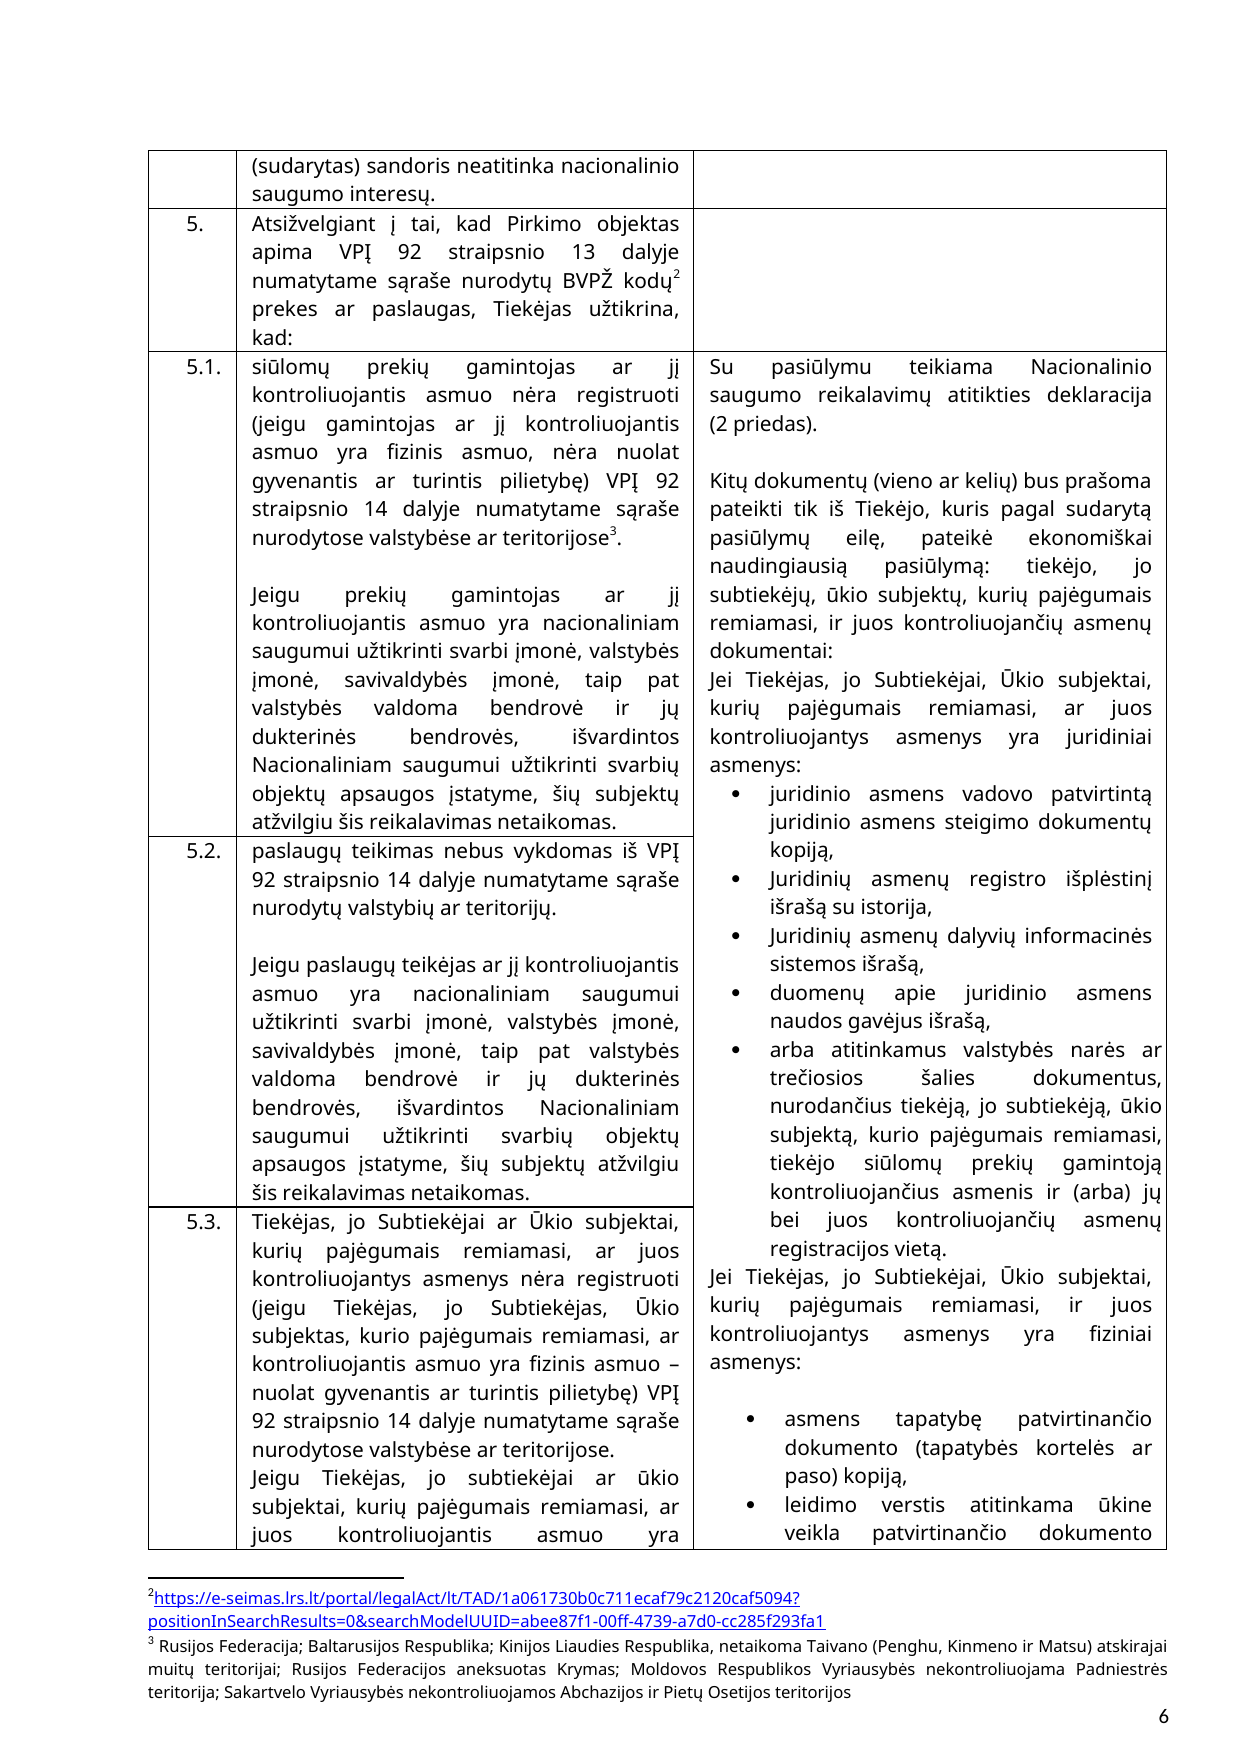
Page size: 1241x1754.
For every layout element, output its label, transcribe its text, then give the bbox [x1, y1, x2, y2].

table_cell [694, 151, 1166, 208]
table_cell paslaugų teikimas nebus vykdomas iš VPĮ 92 straipsnio 14 dalyje numatytame sąraše nurodytų valstybių ar teritorijų. Jeigu paslaugų teikėjas ar jį kontroliuojantis asmuo yra nacionaliniam saugumui užtikrinti svarbi įmonė, valstybės įmonė, savivaldybės įmonė, taip pat valstybės valdoma bendrovė ir jų dukterinės bendrovės, išvardintos Nacionaliniam saugumui užtikrinti svarbių objektų apsaugos įstatyme, šių subjektų atžvilgiu šis reikalavimas netaikomas. [237, 837, 693, 1206]
table_cell [149, 151, 236, 208]
table_cell siūlomų prekių gamintojas ar jį kontroliuojantis asmuo nėra registruoti (jeigu gamintojas ar jį kontroliuojantis asmuo yra fizinis asmuo, nėra nuolat gyvenantis ar turintis pilietybę) VPĮ 92 straipsnio 14 dalyje numatytame sąraše nurodytose valstybėse ar teritorijose. Jeigu prekių gamintojas ar jį kontroliuojantis asmuo yra nacionaliniam saugumui užtikrinti svarbi įmonė, valstybės įmonė, savivaldybės įmonė, taip pat valstybės valdoma bendrovė ir jų dukterinės bendrovės, išvardintos Nacionaliniam saugumui užtikrinti svarbių objektų apsaugos įstatyme, šių subjektų atžvilgiu šis reikalavimas netaikomas. [237, 352, 693, 836]
table_cell [694, 209, 1166, 351]
table_cell [149, 1208, 236, 1549]
table_cell Atsižvelgiant į tai, kad Pirkimo objektas apima VPĮ 92 straipsnio 13 dalyje numatytame sąraše nurodytų BVPŽ kodų prekes ar paslaugas, Tiekėjas užtikrina, kad: [237, 209, 693, 351]
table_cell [237, 1208, 693, 1549]
table_cell Su pasiūlymu teikiama Nacionalinio saugumo reikalavimų atitikties deklaracija (2 priedas). Kitų dokumentų (vieno ar kelių) bus prašoma pateikti tik iš Tiekėjo, kuris pagal sudarytą pasiūlymų eilę, pateikė ekonomiškai naudingiausią pasiūlymą: tiekėjo, jo subtiekėjų, ūkio subjektų, kurių pajėgumais remiamasi, ir juos kontroliuojančių asmenų dokumentai: Jei Tiekėjas, jo Subtiekėjai, Ūkio subjektai, kurių pajėgumais remiamasi, ar juos kontroliuojantys asmenys yra juridiniai asmenys: juridinio asmens vadovo patvirtintą juridinio asmens steigimo dokumentų kopiją, Juridinių asmenų registro išplėstinį išrašą su istorija, Juridinių asmenų dalyvių informacinės sistemos išrašą, duomenų apie juridinio asmens naudos gavėjus išrašą, arba atitinkamus valstybės narės ar trečiosios šalies dokumentus, nurodančius tiekėją, jo subtiekėją, ūkio subjektą, kurio pajėgumais remiamasi, tiekėjo siūlomų prekių gamintoją kontroliuojančius asmenis ir (arba) jų bei juos kontroliuojančių asmenų registracijos vietą. Jei Tiekėjas, jo Subtiekėjai, Ūkio subjektai, kurių pajėgumais remiamasi, ir juos kontroliuojantys asmenys yra fiziniai asmenys: asmens tapatybę patvirtinančio dokumento (tapatybės kortelės ar paso) kopiją, leidimo verstis atitinkama ūkine veikla patvirtinančio dokumento (pavyzdžiui, verslo liudijimo, individualios veiklos pažymėjimo ir pan.) kopiją, pažymą apie deklaruotą gyvenamąją vietą; arba atitinkamus valstybės narės ar trečiosios šalies dokumentus, nurodančius tiekėjo, jo subtiekėjo, ūkio subjekto, kurio pajėgumais remiamasi, ir (arba) tiekėjo siūlomų prekių gamintojo pilietybę ir nuolatinę gyvenamąją vietą. Dokumentai, kuriuose nenurodytas galiojimo terminas, turi būti išduoti ar atspausdinti iš informacinės sistemos ne anksčiau kaip prieš tris mėnesius iki tos dienos, kai Perkančiojo subjekto prašymu Tiekėjas turi pateikti dokumentus. Perkantysis subjektas turi teisę priimti ir kitus, Perkančiajam subjektui priimtinus dokumentus. [694, 352, 1166, 1549]
table_cell [149, 352, 236, 836]
table_cell [149, 209, 236, 351]
table_cell [149, 837, 236, 1206]
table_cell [237, 151, 693, 208]
